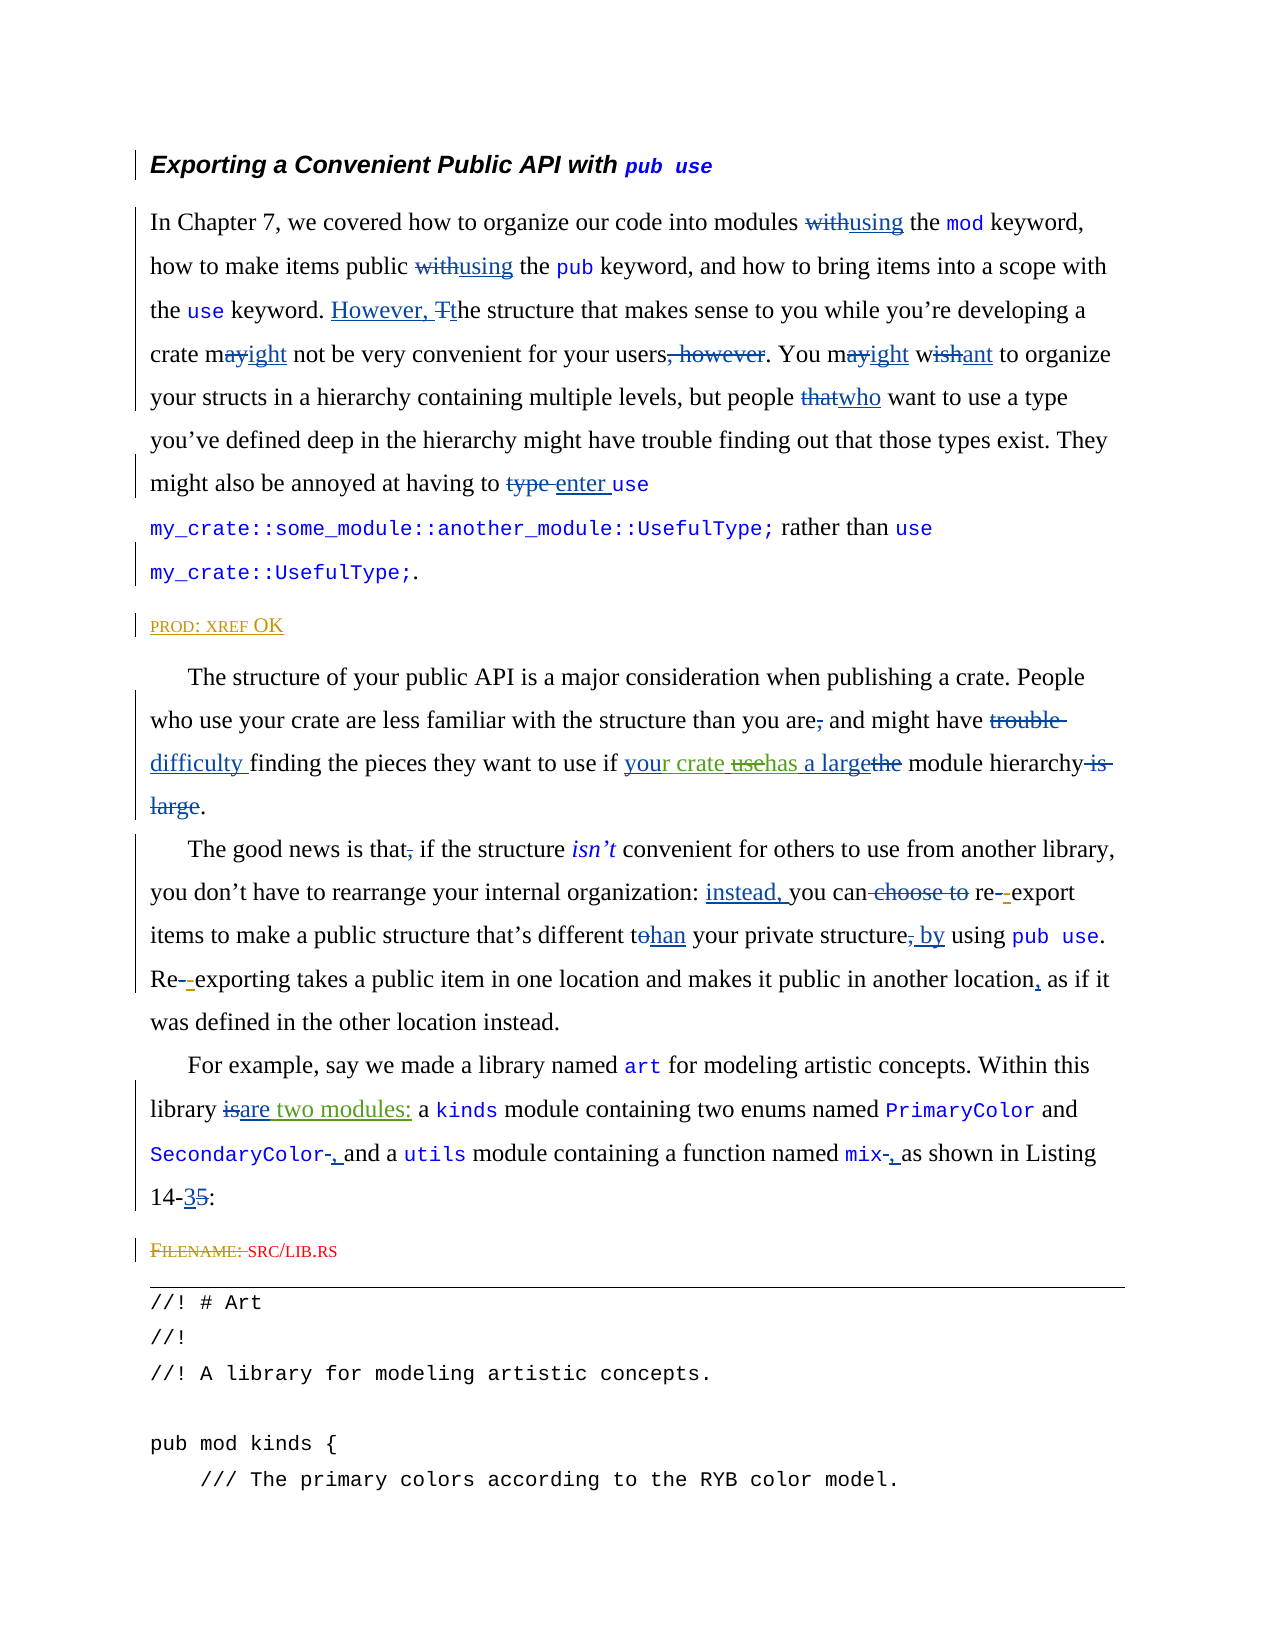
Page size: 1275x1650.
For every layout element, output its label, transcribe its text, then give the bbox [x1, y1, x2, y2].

text For example, say we made a library named art for modeling artistic concepts. Within this library a kinds module containing two enums named PrimaryColor and SecondaryColorand a utils module containing a function named mixas shown in Listing 14-: [150, 1051, 1125, 1211]
text Exporting a Convenient Public API with pub use [150, 150, 1125, 180]
text src/lib.rs [150, 1238, 1125, 1262]
text The good news is that if the structure isn’t convenient for others to use from another library, you don’t have to rearrange your internal organization: you can reexport items to make a public structure that’s different t your private structure using pub use. Reexporting takes a public item in one location and makes it public in another location as if it was defined in the other location instead. [150, 834, 1125, 1036]
text The structure of your public API is a major consideration when publishing a crate. People who use your crate are less familiar with the structure than you are and might have finding the pieces they want to use if module hierarchy. [150, 662, 1125, 820]
text /// The primary colors according to the RYB color model. [150, 1469, 1125, 1492]
text //! # Art [150, 1288, 1125, 1315]
text //! [150, 1327, 1125, 1351]
text In Chapter 7, we covered how to organize our code into modules the mod keyword, how to make items public the pub keyword, and how to bring items into a scope with the use keyword. he structure that makes sense to you while you’re developing a crate m not be very convenient for your users. You m w to organize your structs in a hierarchy containing multiple levels, but people want to use a type you’ve defined deep in the hierarchy might have trouble finding out that those types exist. They might also be annoyed at having to use my_crate::some_module::another_module::UsefulType; rather than use my_crate::UsefulType;. [150, 207, 1125, 586]
text pub mod kinds { [150, 1433, 1125, 1457]
text //! A library for modeling artistic concepts. [150, 1363, 1125, 1386]
